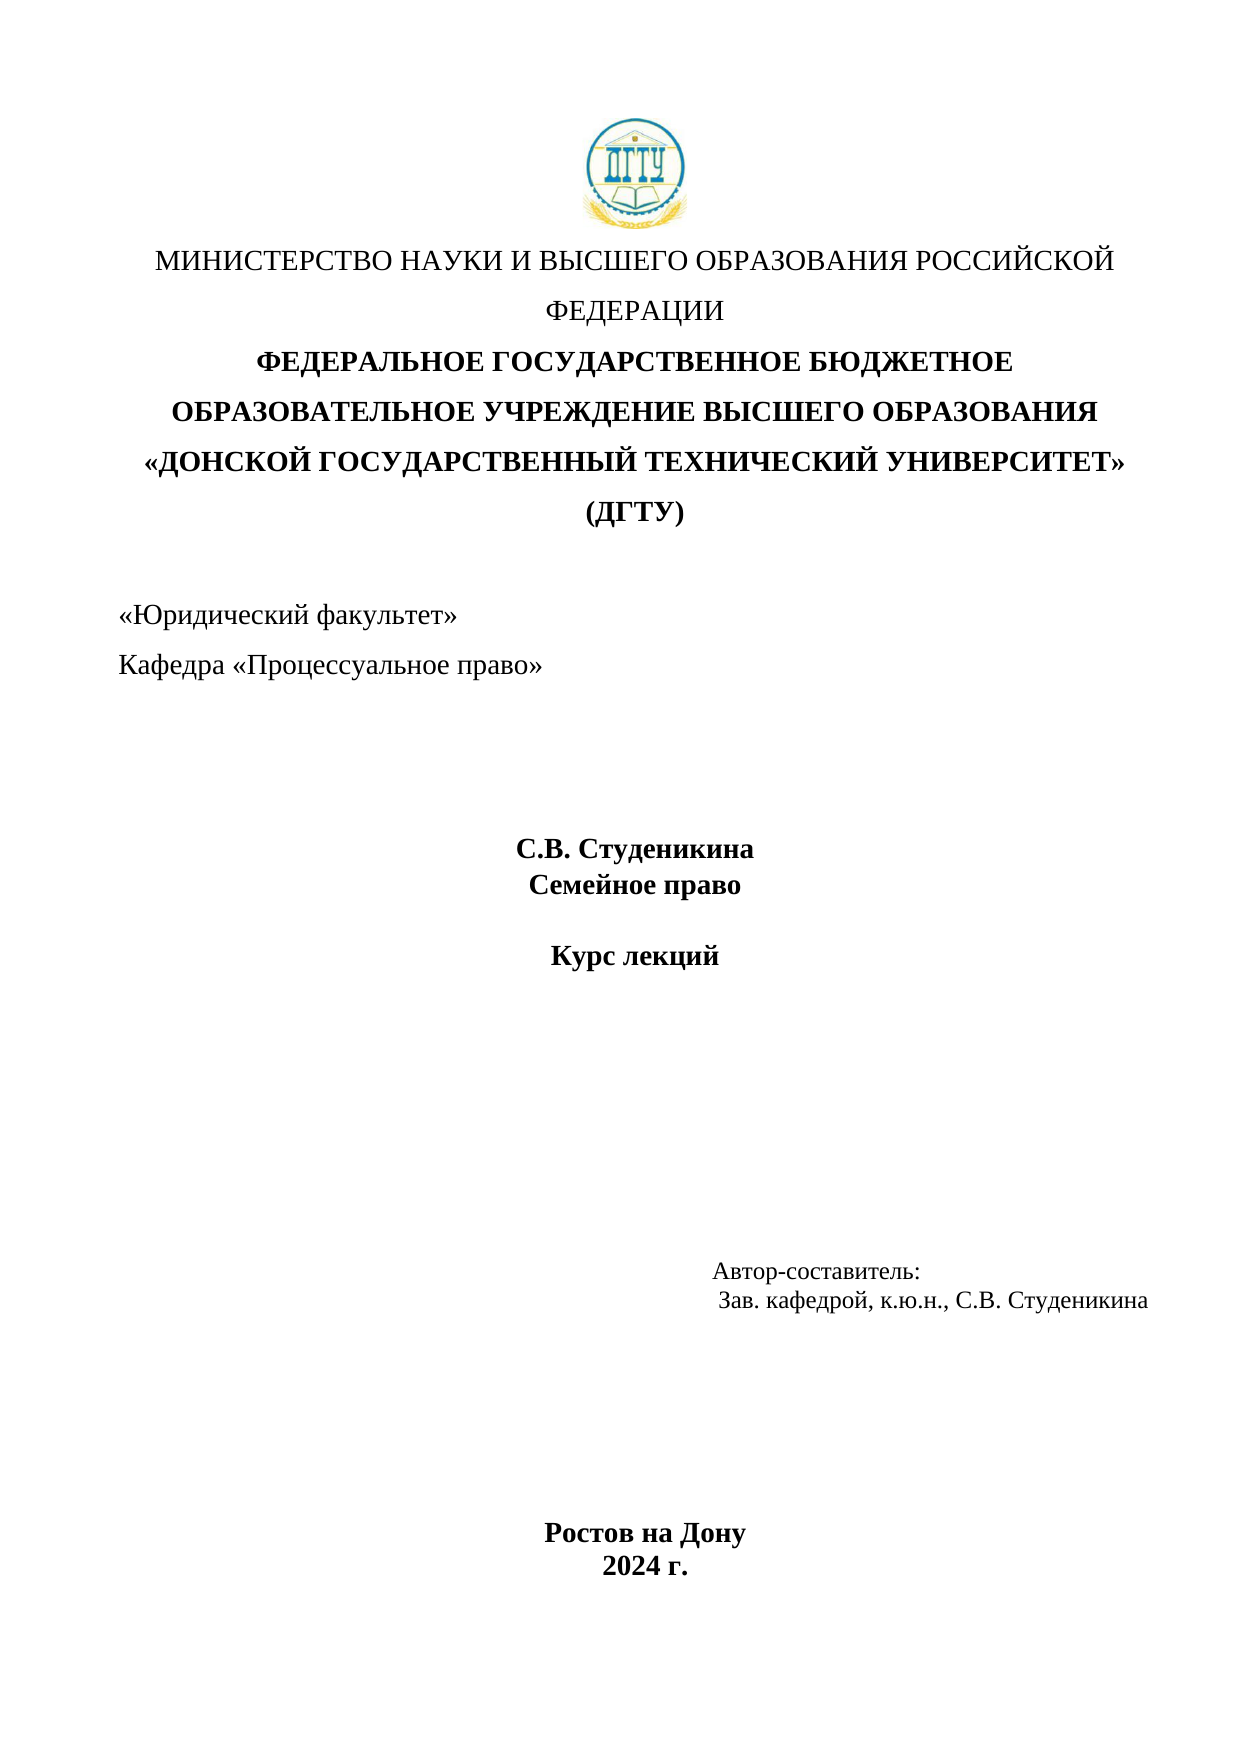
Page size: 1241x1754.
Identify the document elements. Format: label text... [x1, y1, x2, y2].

text ФЕДЕРАЛЬНОЕ ГОСУДАРСТВЕННОЕ БЮДЖЕТНОЕ [118, 344, 1152, 377]
text Кафедра «Процессуальное право» [118, 647, 1152, 681]
text С.В. Студеникина [118, 832, 1152, 865]
text 2024 г. [139, 1548, 1152, 1582]
text Семейное право [118, 867, 1152, 901]
text МИНИСТЕРСТВО НАУКИ И ВЫСШЕГО ОБРАЗОВАНИЯ РОССИЙСКОЙ ФЕДЕРАЦИИ [118, 243, 1152, 327]
text «Юридический факультет» [118, 597, 1152, 631]
text Зав. кафедрой, к.ю.н., С.В. Студеникина [118, 1285, 1152, 1314]
text Автор-составитель: [118, 1256, 1152, 1285]
text Ростов на Дону [139, 1515, 1152, 1548]
text ОБРАЗОВАТЕЛЬНОЕ УЧРЕЖДЕНИЕ ВЫСШЕГО ОБРАЗОВАНИЯ [118, 394, 1152, 427]
text «ДОНСКОЙ ГОСУДАРСТВЕННЫЙ ТЕХНИЧЕСКИЙ УНИВЕРСИТЕТ» [118, 444, 1152, 478]
text Курс лекций [118, 938, 1152, 972]
text (ДГТУ) [118, 494, 1152, 528]
picture [582, 118, 688, 229]
